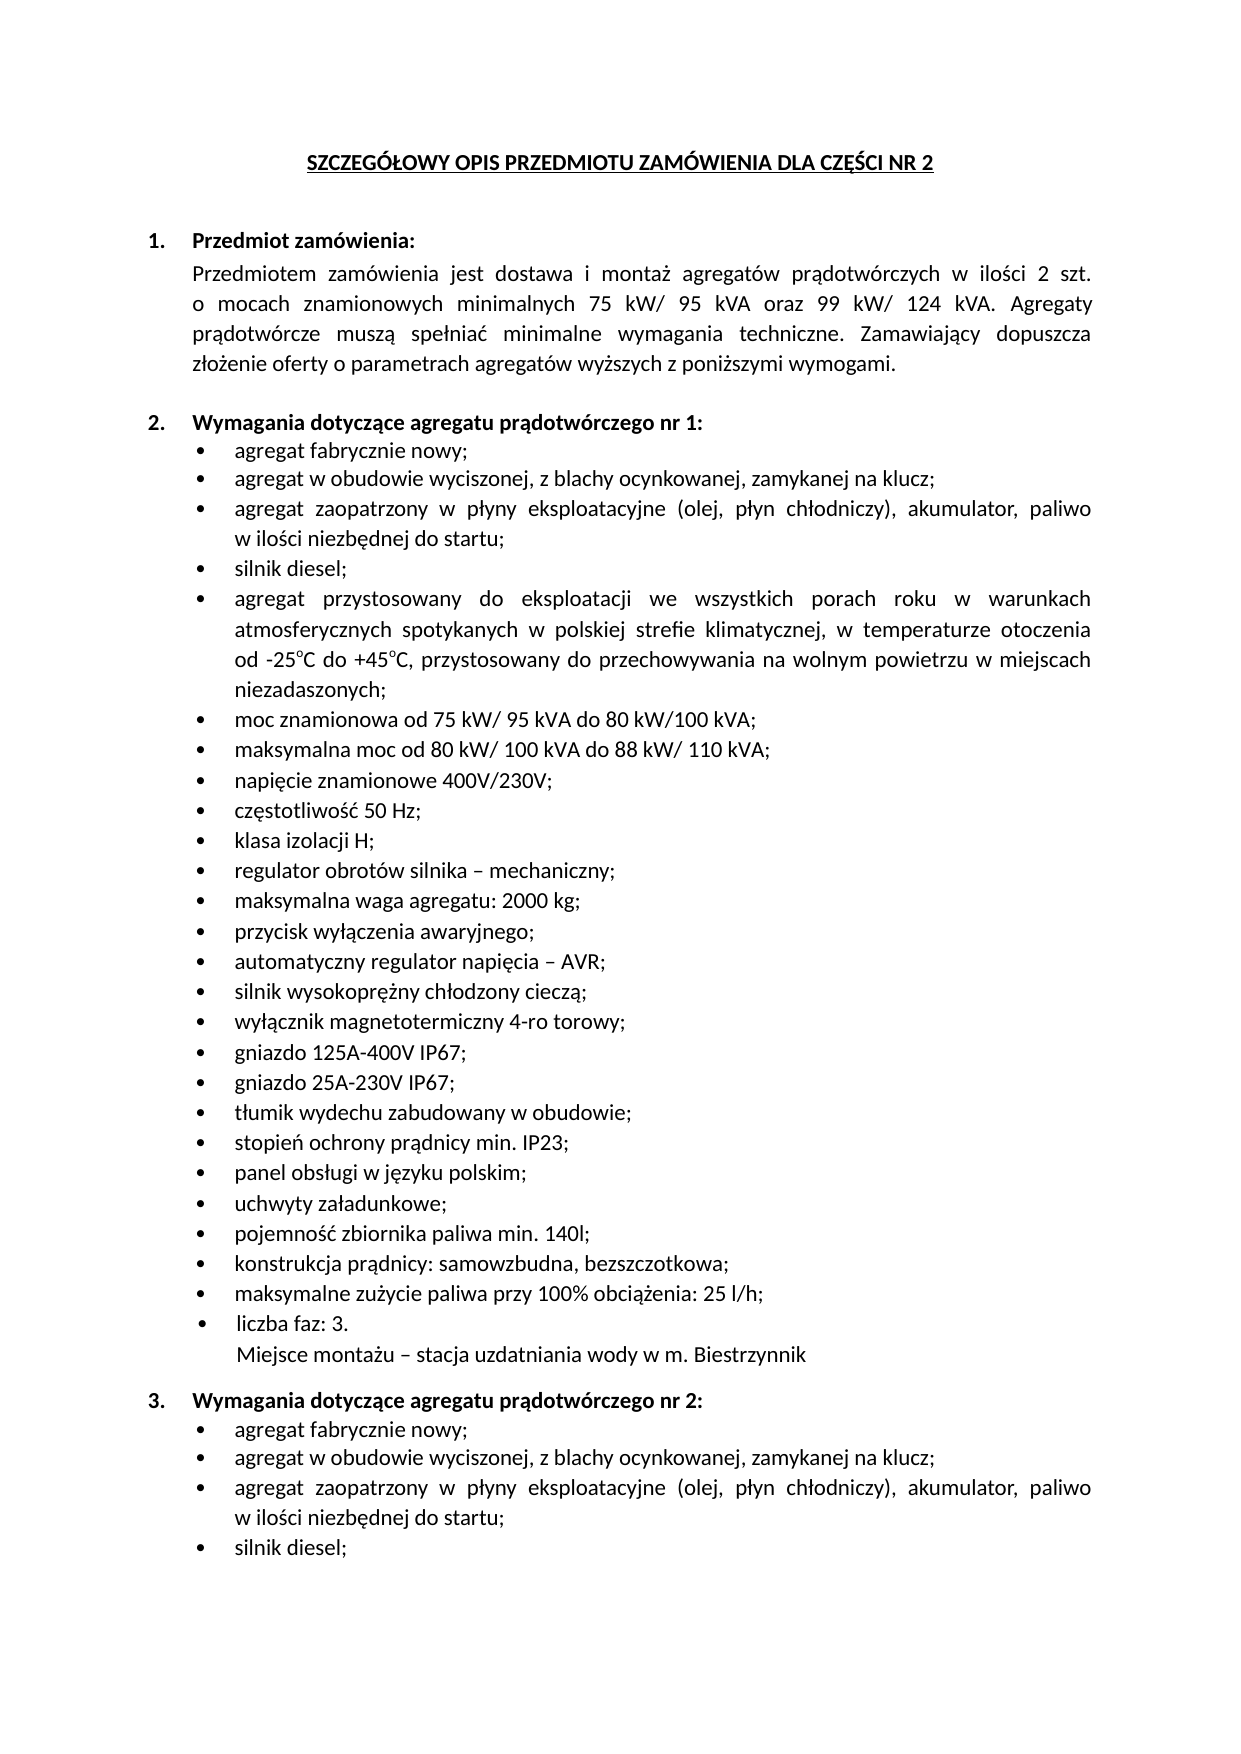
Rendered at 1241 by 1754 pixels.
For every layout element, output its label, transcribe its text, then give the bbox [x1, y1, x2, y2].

text SZCZEGÓŁOWY OPIS PRZEDMIOTU ZAMÓWIENIA DLA CZĘŚCI NR 2 [148, 148, 1093, 176]
list agregat zaopatrzony w płyny eksploatacyjne (olej, płyn chłodniczy), akumulator, paliwo w ilości niezbędnej do startu; [197, 1473, 1093, 1531]
list automatyczny regulator napięcia – AVR; [197, 947, 1093, 975]
list uchwyty załadunkowe; [197, 1189, 1093, 1217]
list konstrukcja prądnicy: samowzbudna, bezszczotkowa; [197, 1249, 1093, 1277]
list gniazdo 125A-400V IP67; [197, 1038, 1093, 1066]
list panel obsługi w języku polskim; [197, 1158, 1093, 1187]
list agregat przystosowany do eksploatacji we wszystkich porach roku w warunkach atmosferycznych spotykanych w polskiej strefie klimatycznej, w temperaturze otoczenia od -25oC do +45oC, przystosowany do przechowywania na wolnym powietrzu w miejscach niezadaszonych; [197, 584, 1093, 703]
list Wymagania dotyczące agregatu prądotwórczego nr 1: [148, 408, 1093, 436]
list Przedmiot zamówienia: [148, 227, 1093, 255]
list silnik wysokoprężny chłodzony cieczą; [197, 977, 1093, 1005]
list przycisk wyłączenia awaryjnego; [197, 917, 1093, 945]
list silnik diesel; [197, 1533, 1093, 1561]
list Wymagania dotyczące agregatu prądotwórczego nr 2: [148, 1387, 1093, 1415]
list tłumik wydechu zabudowany w obudowie; [197, 1098, 1093, 1126]
list agregat fabrycznie nowy; [197, 1415, 1093, 1443]
list maksymalna waga agregatu: 2000 kg; [197, 887, 1093, 915]
list częstotliwość 50 Hz; [197, 796, 1093, 824]
list agregat w obudowie wyciszonej, z blachy ocynkowanej, zamykanej na klucz; [197, 1443, 1093, 1471]
list agregat w obudowie wyciszonej, z blachy ocynkowanej, zamykanej na klucz; [197, 464, 1093, 492]
list Przedmiotem zamówienia jest dostawa i montaż agregatów prądotwórczych w ilości 2 szt. o mocach znamionowych minimalnych 75 kW/ 95 kVA oraz 99 kW/ 124 kVA. Agregaty prądotwórcze muszą spełniać minimalne wymagania techniczne. Zamawiający dopuszcza złożenie oferty o parametrach agregatów wyższych z poniższymi wymogami. [192, 259, 1093, 377]
list pojemność zbiornika paliwa min. 140l; [197, 1219, 1093, 1247]
list agregat fabrycznie nowy; [197, 436, 1093, 464]
list gniazdo 25A-230V IP67; [197, 1068, 1093, 1096]
list moc znamionowa od 75 kW/ 95 kVA do 80 kW/100 kVA; [197, 705, 1093, 733]
list maksymalne zużycie paliwa przy 100% obciążenia: 25 l/h; [197, 1279, 1093, 1307]
list wyłącznik magnetotermiczny 4-ro torowy; [197, 1007, 1093, 1036]
list agregat zaopatrzony w płyny eksploatacyjne (olej, płyn chłodniczy), akumulator, paliwo w ilości niezbędnej do startu; [197, 494, 1093, 552]
list liczba faz: 3. [199, 1309, 1093, 1338]
list silnik diesel; [197, 554, 1093, 582]
list regulator obrotów silnika – mechaniczny; [197, 856, 1093, 884]
list stopień ochrony prądnicy min. IP23; [197, 1128, 1093, 1156]
list Miejsce montażu – stacja uzdatniania wody w m. Biestrzynnik [236, 1340, 1093, 1368]
list maksymalna moc od 80 kW/ 100 kVA do 88 kW/ 110 kVA; [197, 736, 1093, 764]
list napięcie znamionowe 400V/230V; [197, 766, 1093, 794]
list klasa izolacji H; [197, 826, 1093, 854]
